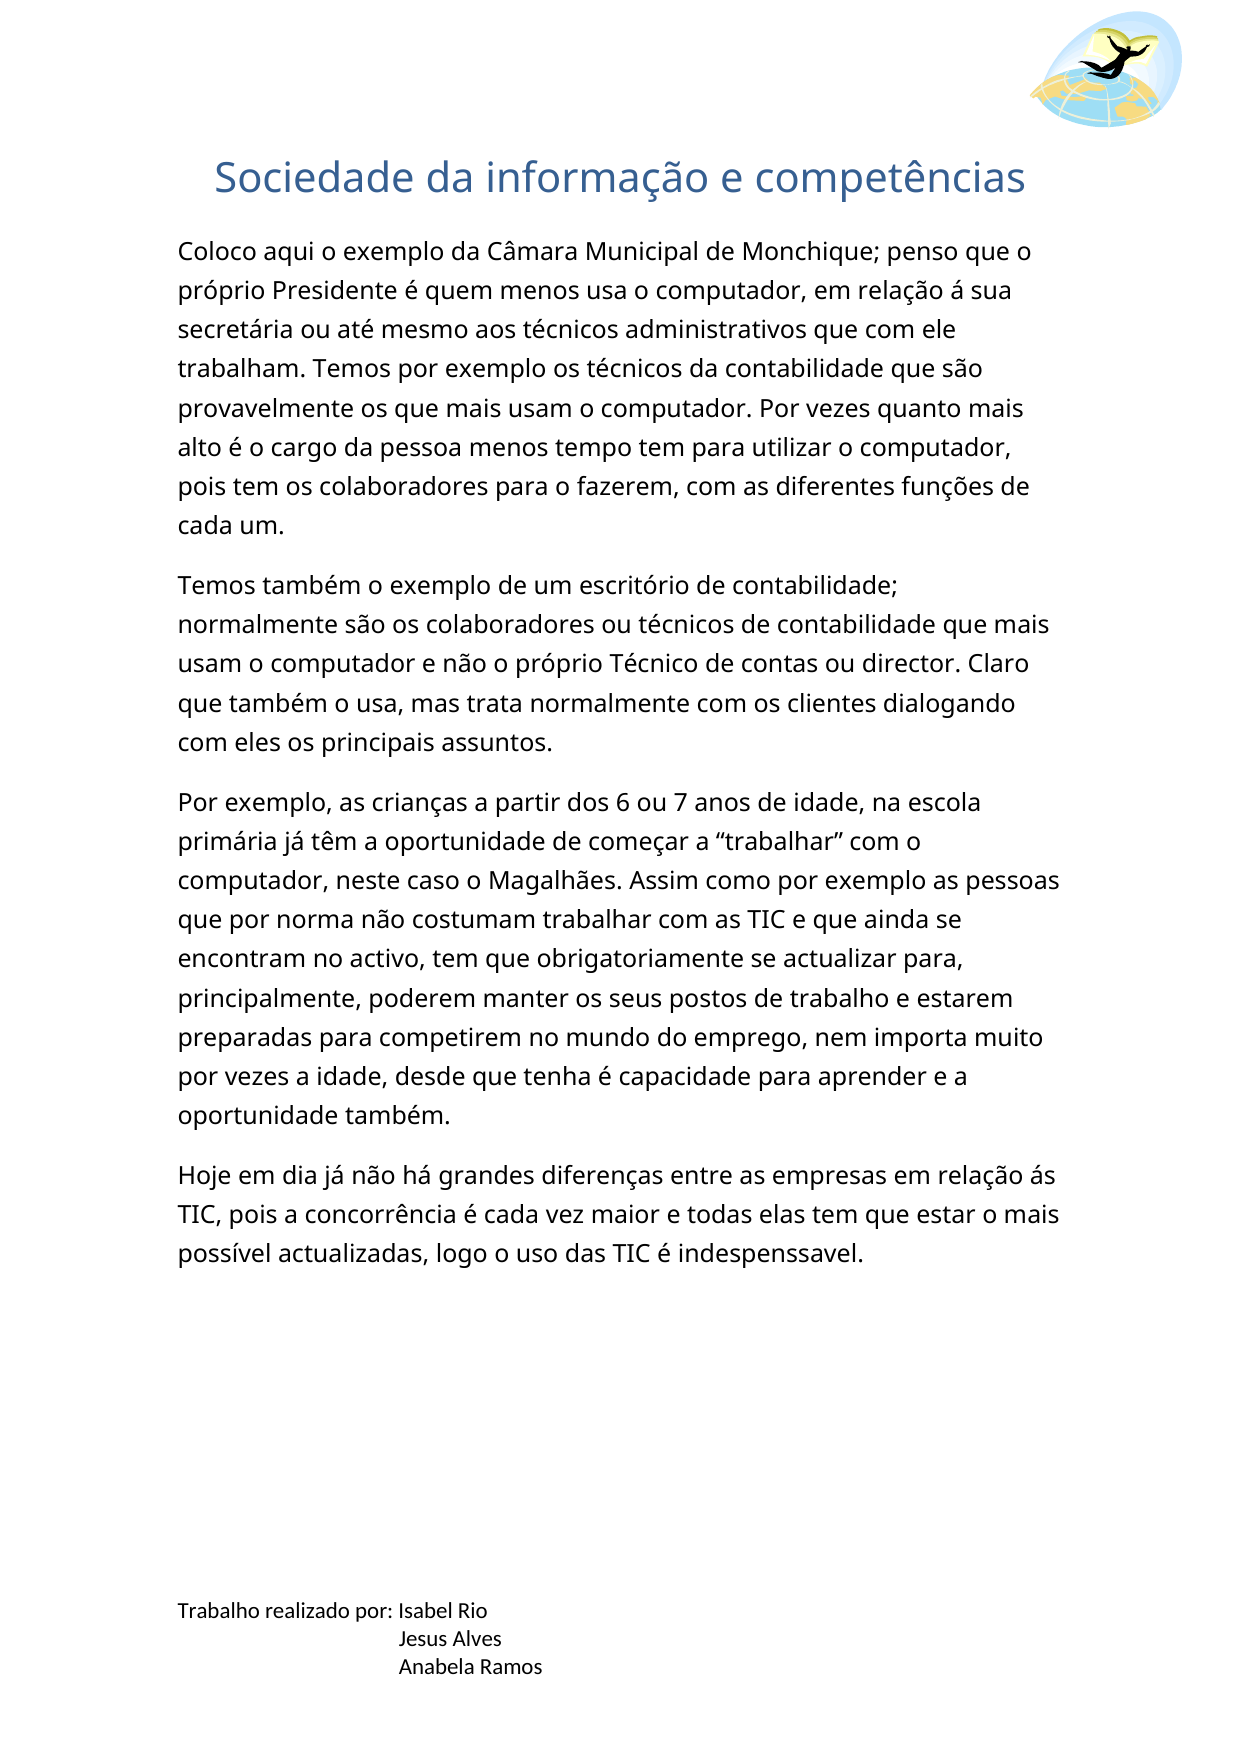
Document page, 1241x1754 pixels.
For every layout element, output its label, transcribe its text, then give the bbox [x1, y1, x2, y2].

text Temos também o exemplo de um escritório de contabilidade; normalmente são os colaboradores ou técnicos de contabilidade que mais usam o computador e não o próprio Técnico de contas ou director. Claro que também o usa, mas trata normalmente com os clientes dialogando com eles os principais assuntos. [177, 568, 1063, 758]
text Sociedade da informação e competências [177, 148, 1063, 204]
text Por exemplo, as crianças a partir dos 6 ou 7 anos de idade, na escola primária já têm a oportunidade de começar a “trabalhar” com o computador, neste caso o Magalhães. Assim como por exemplo as pessoas que por norma não costumam trabalhar com as TIC e que ainda se encontram no activo, tem que obrigatoriamente se actualizar para, principalmente, poderem manter os seus postos de trabalho e estarem preparadas para competirem no mundo do emprego, nem importa muito por vezes a idade, desde que tenha é capacidade para aprender e a oportunidade também. [177, 784, 1063, 1132]
text Coloco aqui o exemplo da Câmara Municipal de Monchique; penso que o próprio Presidente é quem menos usa o computador, em relação á sua secretária ou até mesmo aos técnicos administrativos que com ele trabalham. Temos por exemplo os técnicos da contabilidade que são provavelmente os que mais usam o computador. Por vezes quanto mais alto é o cargo da pessoa menos tempo tem para utilizar o computador, pois tem os colaboradores para o fazerem, com as diferentes funções de cada um. [177, 234, 1063, 542]
text Hoje em dia já não há grandes diferenças entre as empresas em relação ás TIC, pois a concorrência é cada vez maior e todas elas tem que estar o mais possível actualizadas, logo o uso das TIC é indespenssavel. [177, 1158, 1063, 1270]
